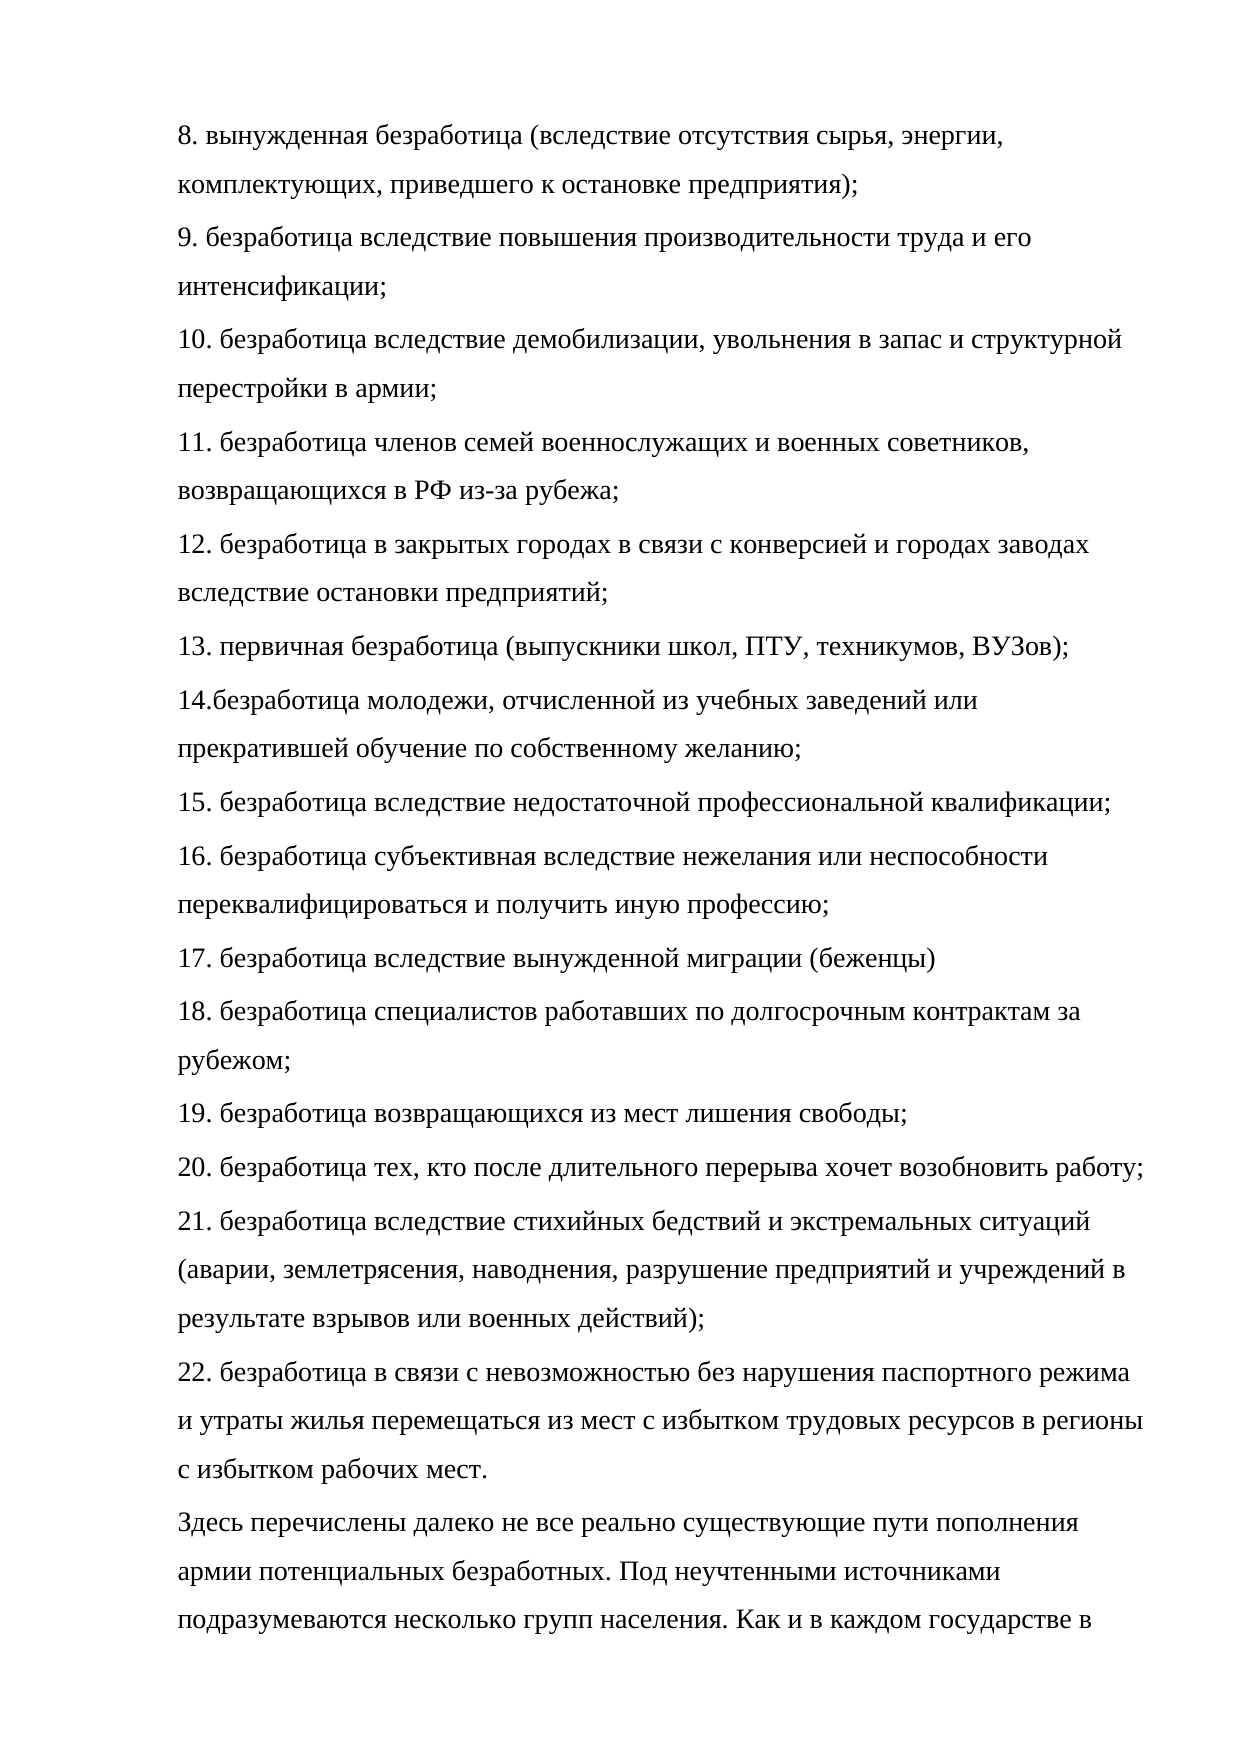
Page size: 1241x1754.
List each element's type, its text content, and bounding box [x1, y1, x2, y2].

text 17. безработица вследствие вынужденной миграции (беженцы) [177, 941, 1152, 973]
text 19. безработица возвращающихся из мест лишения свободы; [177, 1097, 1152, 1129]
text 8. вынужденная безработица (вследствие отсутствия сырья, энергии, комплектующих, приведшего к остановке предприятия); [177, 118, 1152, 199]
text 22. безработица в связи с невозможностью без нарушения паспортного режима и утраты жилья перемещаться из мест с избытком трудовых ресурсов в регионы с избытком рабочих мест. [177, 1354, 1152, 1484]
text 15. безработица вследствие недостаточной профессиональной квалификации; [177, 785, 1152, 817]
text 10. безработица вследствие демобилизации, увольнения в запас и структурной перестройки в армии; [177, 322, 1152, 403]
text 16. безработица субъективная вследствие нежелания или неспособности переквалифицироваться и получить иную профессию; [177, 838, 1152, 919]
text 9. безработица вследствие повышения производительности труда и его интенсификации; [177, 220, 1152, 301]
text 11. безработица членов семей военнослужащих и военных советников, возвращающихся в РФ из-за рубежа; [177, 425, 1152, 506]
text 13. первичная безработица (выпускники школ, ПТУ, техникумов, ВУЗов); [177, 629, 1152, 661]
text 21. безработица вследствие стихийных бедствий и экстремальных ситуаций (аварии, землетрясения, наводнения, разрушение предприятий и учреждений в результате взрывов или военных действий); [177, 1204, 1152, 1333]
text 20. безработица тех, кто после длительного перерыва хочет возобновить работу; [177, 1150, 1152, 1183]
text 14.безработица молодежи, отчисленной из учебных заведений или прекратившей обучение по собственному желанию; [177, 683, 1152, 764]
text 12. безработица в закрытых городах в связи с конверсией и городах заводах вследствие остановки предприятий; [177, 527, 1152, 608]
text 18. безработица специалистов работавших по долгосрочным контрактам за рубежом; [177, 994, 1152, 1075]
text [177, 1505, 1152, 1635]
